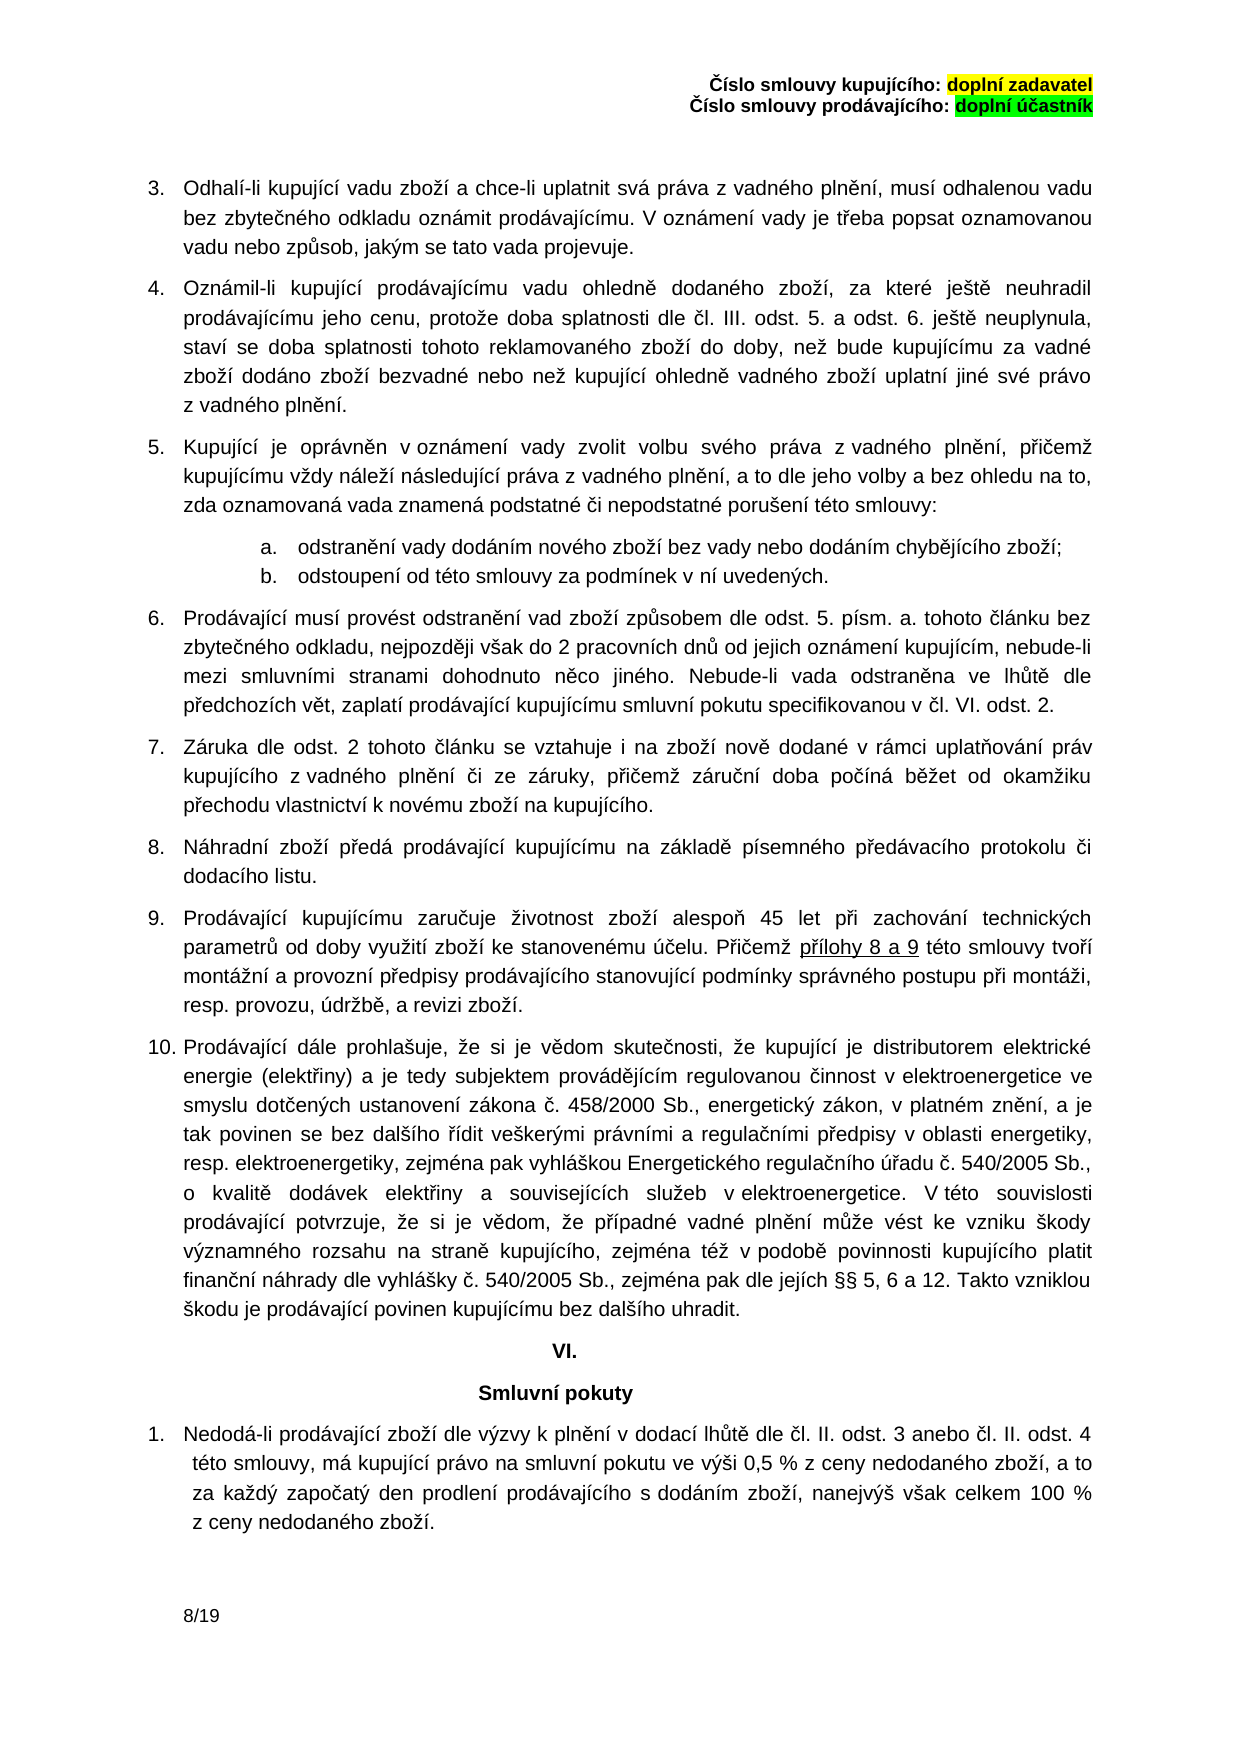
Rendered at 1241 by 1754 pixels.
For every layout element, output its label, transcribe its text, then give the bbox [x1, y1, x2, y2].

list VI. [552, 1333, 1093, 1363]
list odstoupení od této smlouvy za podmínek v ní uvedených. [260, 558, 1093, 588]
list Prodávající musí provést odstranění vad zboží způsobem dle odst. 5. písm. a. tohoto článku bez zbytečného odkladu, nejpozději však do 2 pracovních dnů od jejich oznámení kupujícím, nebude-li mezi smluvními stranami dohodnuto něco jiného. Nebude-li vada odstraněna ve lhůtě dle předchozích vět, zaplatí prodávající kupujícímu smluvní pokutu specifikovanou v čl. VI. odst. 2. [148, 600, 1093, 717]
list Prodávající dále prohlašuje, že si je vědom skutečnosti, že kupující je distributorem elektrické energie (elektřiny) a je tedy subjektem provádějícím regulovanou činnost v elektroenergetice ve smyslu dotčených ustanovení zákona č. 458/2000 Sb., energetický zákon, v platném znění, a je tak povinen se bez dalšího řídit veškerými právními a regulačními předpisy v oblasti energetiky, resp. elektroenergetiky, zejména pak vyhláškou Energetického regulačního úřadu č. 540/2005 Sb., o kvalitě dodávek elektřiny a souvisejících služeb v elektroenergetice. V této souvislosti prodávající potvrzuje, že si je vědom, že případné vadné plnění může vést ke vzniku škody významného rozsahu na straně kupujícího, zejména též v podobě povinnosti kupujícího platit finanční náhrady dle vyhlášky č. 540/2005 Sb., zejména pak dle jejích §§ 5, 6 a 12. Takto vzniklou škodu je prodávající povinen kupujícímu bez dalšího uhradit. [148, 1029, 1093, 1321]
list Odhalí-li kupující vadu zboží a chce-li uplatnit svá práva z vadného plnění, musí odhalenou vadu bez zbytečného odkladu oznámit prodávajícímu. V oznámení vady je třeba popsat oznamovanou vadu nebo způsob, jakým se tato vada projevuje. [148, 171, 1093, 258]
list Prodávající kupujícímu zaručuje životnost zboží alespoň 45 let při zachování technických parametrů od doby využití zboží ke stanovenému účelu. Přičemž přílohy 8 a 9 této smlouvy tvoří montážní a provozní předpisy prodávajícího stanovující podmínky správného postupu při montáži, resp. provozu, údržbě, a revizi zboží. [148, 900, 1093, 1017]
list odstranění vady dodáním nového zboží bez vady nebo dodáním chybějícího zboží; [260, 529, 1093, 558]
list Oznámil-li kupující prodávajícímu vadu ohledně dodaného zboží, za které ještě neuhradil prodávajícímu jeho cenu, protože doba splatnosti dle čl. III. odst. 5. a odst. 6. ještě neuplynula, staví se doba splatnosti tohoto reklamovaného zboží do doby, než bude kupujícímu za vadné zboží dodáno zboží bezvadné nebo než kupující ohledně vadného zboží uplatní jiné své právo z vadného plnění. [148, 271, 1093, 417]
list Kupující je oprávněn v oznámení vady zvolit volbu svého práva z vadného plnění, přičemž kupujícímu vždy náleží následující práva z vadného plnění, a to dle jeho volby a bez ohledu na to, zda oznamovaná vada znamená podstatné či nepodstatné porušení této smlouvy: [148, 429, 1093, 517]
list Nedodá-li prodávající zboží dle výzvy k plnění v dodací lhůtě dle čl. II. odst. 3 anebo čl. II. odst. 4 této smlouvy, má kupující právo na smluvní pokutu ve výši 0,5 % z ceny nedodaného zboží, a to za každý započatý den prodlení prodávajícího s dodáním zboží, nanejvýš však celkem 100 % z ceny nedodaného zboží. [148, 1417, 1093, 1533]
list Záruka dle odst. 2 tohoto článku se vztahuje i na zboží nově dodané v rámci uplatňování práv kupujícího z vadného plnění či ze záruky, přičemž záruční doba počíná běžet od okamžiku přechodu vlastnictví k novému zboží na kupujícího. [148, 729, 1093, 817]
list Náhradní zboží předá prodávající kupujícímu na základě písemného předávacího protokolu či dodacího listu. [148, 829, 1093, 888]
list Smluvní pokuty [478, 1375, 1093, 1404]
